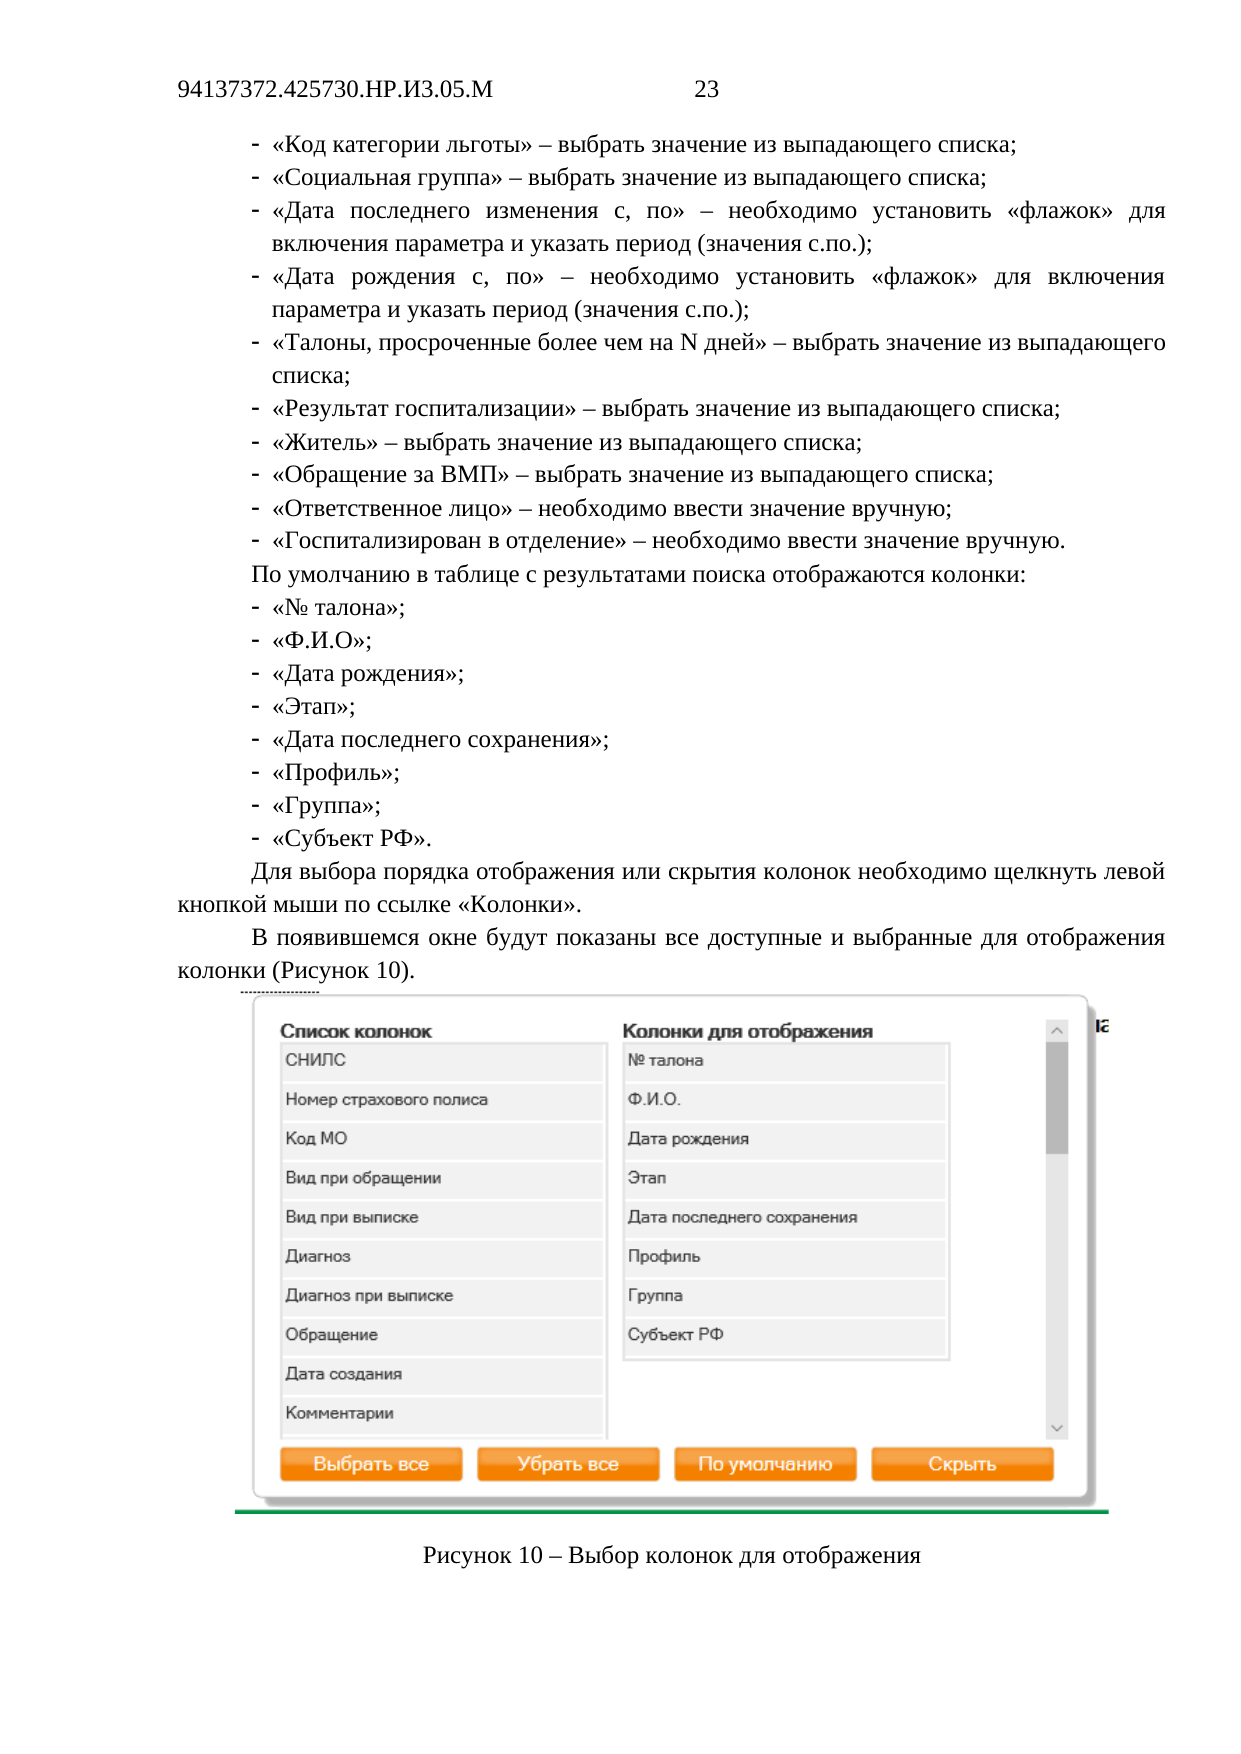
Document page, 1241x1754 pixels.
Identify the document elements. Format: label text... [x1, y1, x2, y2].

list «Госпитализирован в отделение» – необходимо ввести значение вручную. [251, 526, 1166, 554]
text Для выбора порядка отображения или скрытия колонок необходимо щелкнуть левой кнопкой мыши по ссылке «Колонки». [177, 856, 1166, 918]
list «№ талона»; [251, 592, 1166, 620]
list «Дата последнего изменения с, по» – необходимо установить «флажок» для включения параметра и указать период (значения с.по.); [251, 195, 1166, 257]
list «Ответственное лицо» – необходимо ввести значение вручную; [251, 493, 1166, 521]
list «Группа»; [251, 790, 1166, 818]
list «Этап»; [251, 691, 1166, 719]
list «Ф.И.О»; [251, 625, 1166, 653]
list «Дата рождения с, по» – необходимо установить «флажок» для включения параметра и указать период (значения с.по.); [251, 261, 1166, 323]
list «Профиль»; [251, 757, 1166, 786]
list «Дата последнего сохранения»; [251, 724, 1166, 752]
picture [234, 990, 1109, 1514]
text По умолчанию в таблице с результатами поиска отображаются колонки: [177, 559, 1166, 587]
list «Обращение за ВМП» – выбрать значение из выпадающего списка; [251, 459, 1166, 488]
list «Дата рождения»; [251, 658, 1166, 686]
list «Социальная группа» – выбрать значение из выпадающего списка; [251, 162, 1166, 191]
list «Код категории льготы» – выбрать значение из выпадающего списка; [251, 129, 1166, 158]
list «Житель» – выбрать значение из выпадающего списка; [251, 427, 1166, 455]
list «Результат госпитализации» – выбрать значение из выпадающего списка; [251, 393, 1166, 422]
title Рисунок 10 – Выбор колонок для отображения [177, 1540, 1166, 1569]
text В появившемся окне будут показаны все доступные и выбранные для отображения колонки (Рисунок 10). [177, 922, 1166, 984]
list «Субъект РФ». [251, 823, 1166, 852]
list «Талоны, просроченные более чем на N дней» – выбрать значение из выпадающего списка; [251, 327, 1166, 389]
